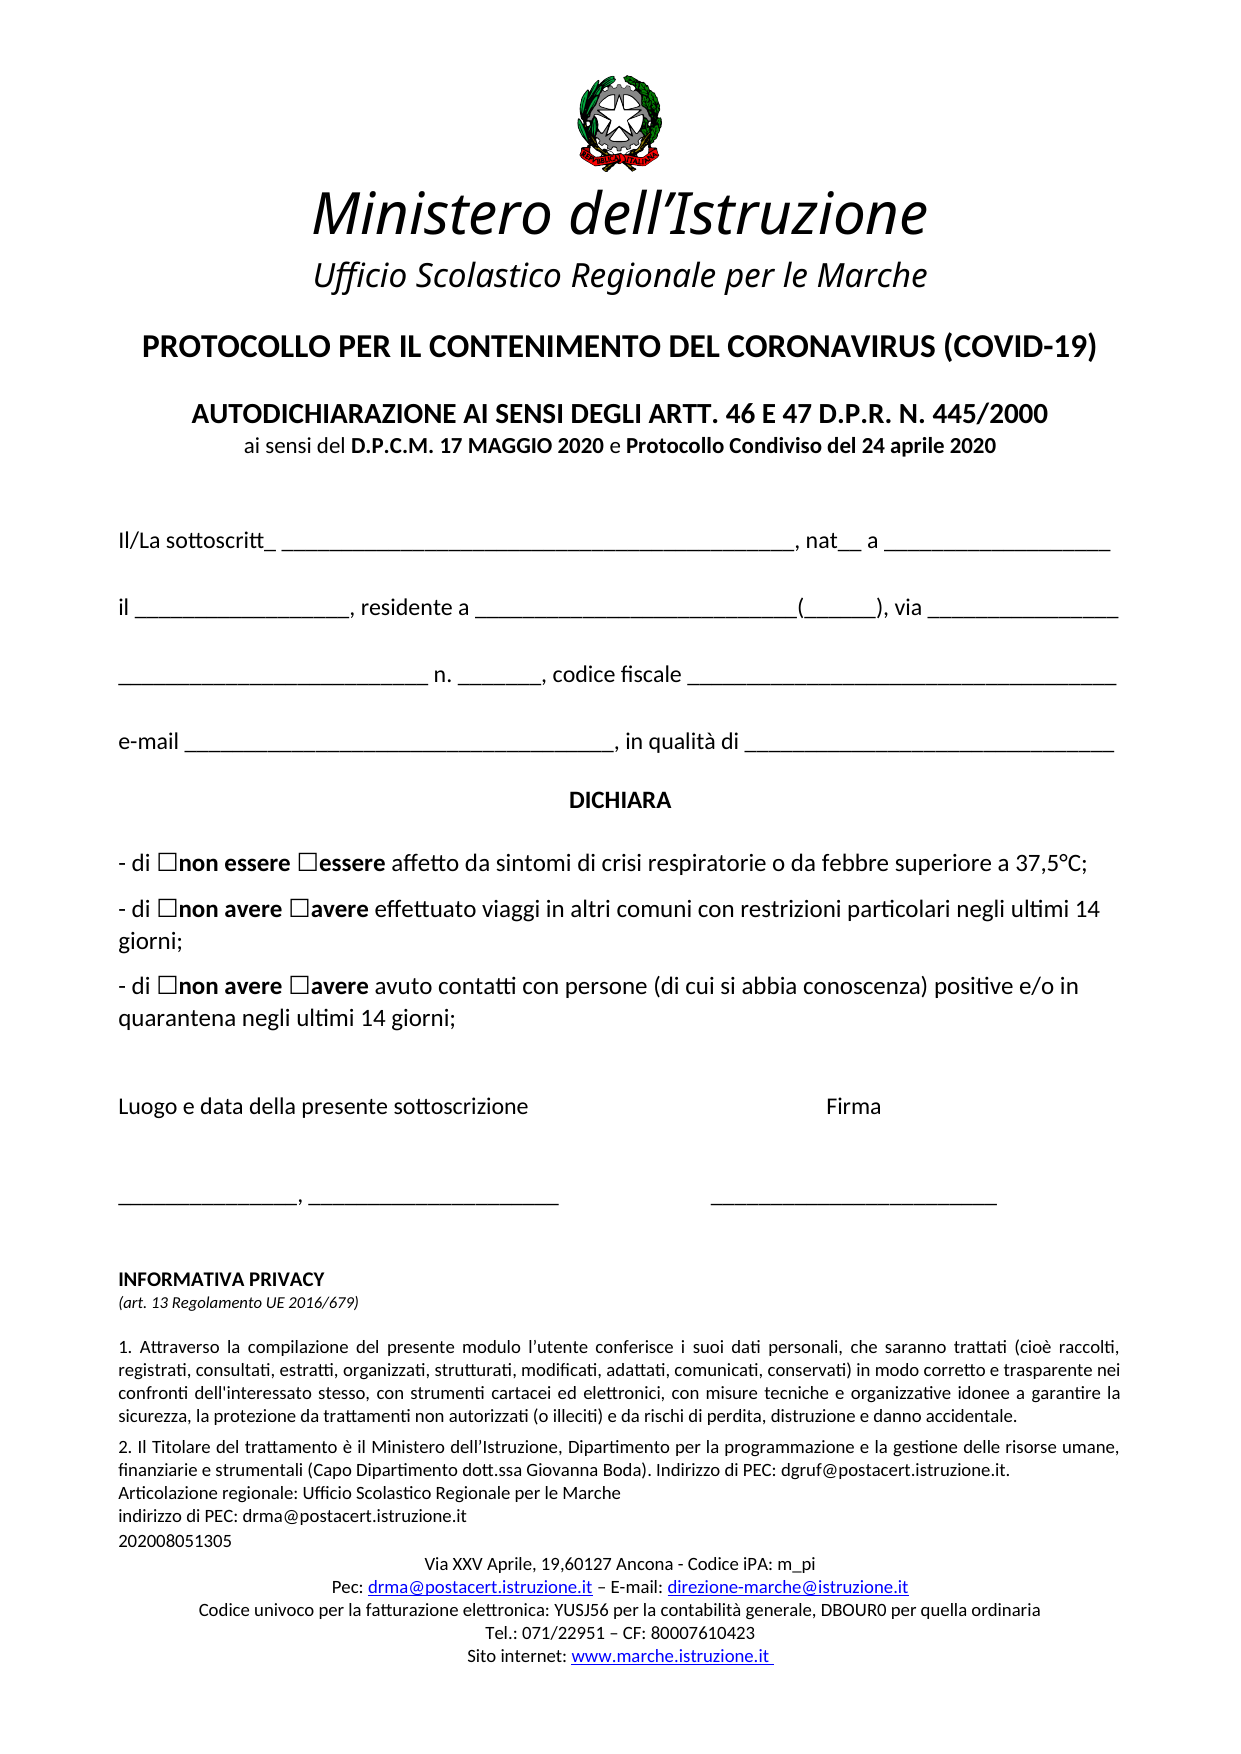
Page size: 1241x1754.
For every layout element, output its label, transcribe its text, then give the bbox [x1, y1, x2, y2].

text - di ☐non essere ☐essere affetto da sintomi di crisi respiratorie o da febbre superiore a 37,5°C; [118, 844, 1122, 878]
text INFORMATIVA PRIVACY [118, 1267, 1122, 1292]
text Il/La sottoscritt_ ___________________________________________, nat__ a ___________________ [118, 526, 1122, 555]
text 1. Attraverso la compilazione del presente modulo l’utente conferisce i suoi dati personali, che saranno trattati (cioè raccolti, registrati, consultati, estratti, organizzati, strutturati, modificati, adattati, comunicati, conservati) in modo corretto e trasparente nei confronti dell'interessato stesso, con strumenti cartacei ed elettronici, con misure tecniche e organizzative idonee a garantire la sicurezza, la protezione da trattamenti non autorizzati (o illeciti) e da rischi di perdita, distruzione e danno accidentale. [118, 1335, 1122, 1427]
text PROTOCOLLO PER IL CONTENIMENTO DEL CORONAVIRUS (COVID-19) [118, 325, 1122, 366]
text Articolazione regionale: Ufficio Scolastico Regionale per le Marche [118, 1481, 1122, 1504]
text Luogo e data della presente sottoscrizione Firma [118, 1091, 1122, 1120]
text _______________, _____________________ ________________________ [118, 1179, 1122, 1208]
text il __________________, residente a ___________________________(______), via ________________ [118, 592, 1122, 622]
text e-mail ____________________________________, in qualità di _______________________________ [118, 726, 1122, 755]
text 2. Il Titolare del trattamento è il Ministero dell’Istruzione, Dipartimento per la programmazione e la gestione delle risorse umane, finanziarie e strumentali (Capo Dipartimento dott.ssa Giovanna Boda). Indirizzo di PEC: dgruf@postacert.istruzione.it. [118, 1435, 1122, 1481]
text - di ☐non avere ☐avere avuto contatti con persone (di cui si abbia conoscenza) positive e/o in quarantena negli ultimi 14 giorni; [118, 968, 1122, 1032]
text indirizzo di PEC: drma@postacert.istruzione.it [118, 1504, 1122, 1527]
text - di ☐non avere ☐avere effettuato viaggi in altri comuni con restrizioni particolari negli ultimi 14 giorni; [118, 891, 1122, 955]
text ai sensi del D.P.C.M. 17 MAGGIO 2020 e Protocollo Condiviso del 24 aprile 2020 [118, 431, 1122, 459]
text __________________________ n. _______, codice fiscale ____________________________________ [118, 659, 1122, 688]
picture [576, 73, 664, 173]
text (art. 13 Regolamento UE 2016/679) [118, 1292, 1122, 1312]
text DICHIARA [118, 784, 1122, 815]
text AUTODICHIARAZIONE AI SENSI DEGLI ARTT. 46 E 47 D.P.R. N. 445/2000 [118, 395, 1122, 431]
